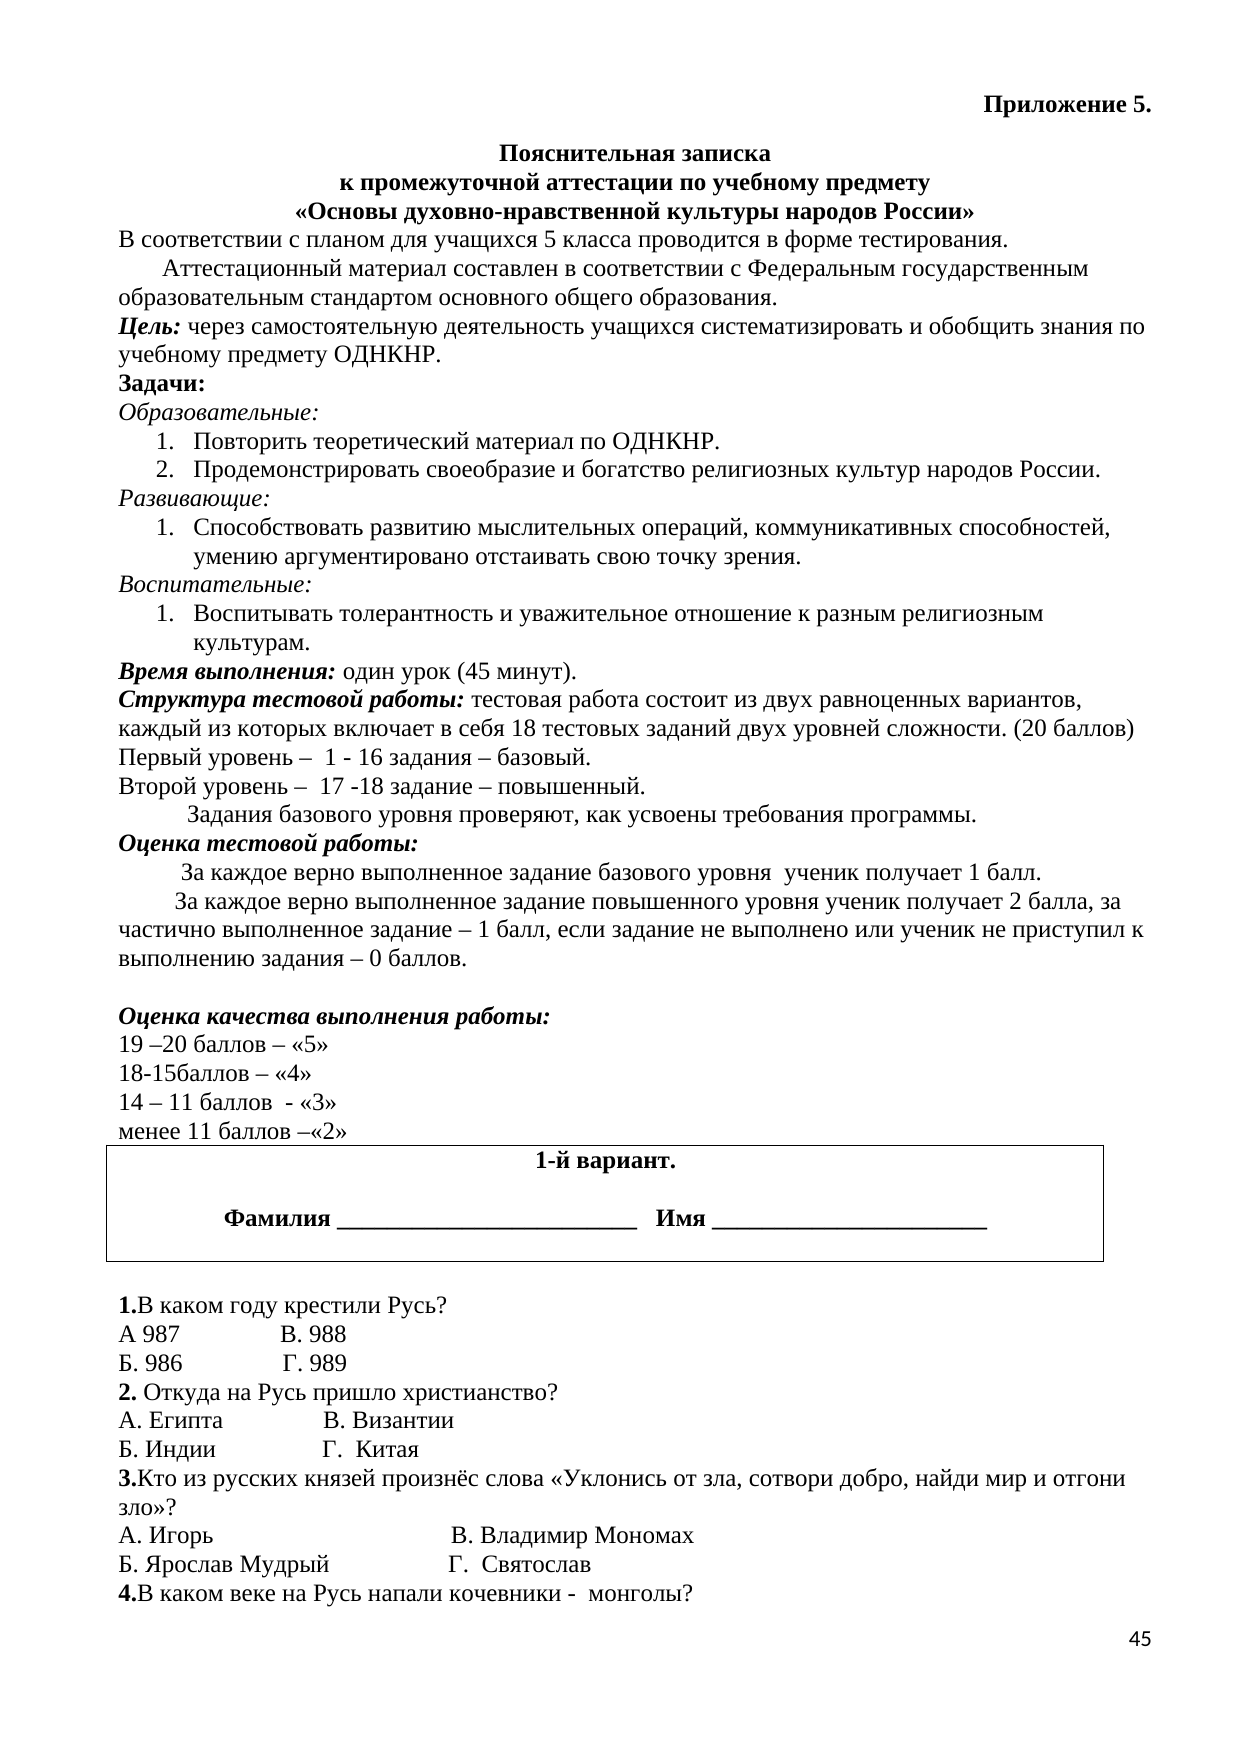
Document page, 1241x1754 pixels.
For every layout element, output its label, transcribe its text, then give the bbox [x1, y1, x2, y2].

text Развивающие: [118, 483, 1152, 512]
text 14 – 11 баллов - «3» [118, 1087, 1152, 1116]
list Воспитывать толерантность и уважительное отношение к разным религиозным культурам. [156, 598, 1152, 656]
text Цель: через самостоятельную деятельность учащихся систематизировать и обобщить знания по учебному предмету ОДНКНР. [118, 311, 1152, 368]
text «Основы духовно-нравственной культуры народов России» [118, 196, 1152, 224]
text 18-15баллов – «4» [118, 1058, 1152, 1087]
table_header 1-й вариант. Фамилия ________________________ Имя ______________________ [107, 1146, 1103, 1261]
text Б. Ярослав Мудрый Г. Святослав [118, 1549, 1152, 1578]
text Аттестационный материал составлен в соответствии с Федеральным государственным образовательным стандартом основного общего образования. [118, 253, 1152, 311]
text 19 –20 баллов – «5» [118, 1029, 1152, 1058]
text Воспитательные: [118, 569, 1152, 598]
text Задачи: [118, 368, 1152, 397]
text менее 11 баллов –«2» [118, 1116, 1152, 1144]
text 1.В каком году крестили Русь? [118, 1290, 1152, 1319]
text Задания базового уровня проверяют, как усвоены требования программы. [118, 799, 1152, 828]
text 2. Откуда на Русь пришло христианство? [118, 1377, 1152, 1405]
text За каждое верно выполненное задание базового уровня ученик получает 1 балл. [118, 857, 1152, 886]
text Пояснительная записка [118, 138, 1152, 167]
text Первый уровень – 1 - 16 задания – базовый. [118, 742, 1152, 771]
list Продемонстрировать своеобразие и богатство религиозных культур народов России. [156, 454, 1152, 483]
text Второй уровень – 17 -18 задание – повышенный. [118, 771, 1152, 799]
text Приложение 5. [118, 89, 1152, 117]
text В соответствии с планом для учащихся 5 класса проводится в форме тестирования. [118, 224, 1152, 253]
text А. Игорь В. Владимир Мономах [118, 1520, 1152, 1549]
list Способствовать развитию мыслительных операций, коммуникативных способностей, умению аргументировано отстаивать свою точку зрения. [156, 512, 1152, 569]
text Б. Индии Г. Китая [118, 1434, 1152, 1463]
text 3.Кто из русских князей произнёс слова «Уклонись от зла, сотвори добро, найди мир и отгони зло»? [118, 1463, 1152, 1520]
text 4.В каком веке на Русь напали кочевники - монголы? [118, 1578, 1152, 1607]
text к промежуточной аттестации по учебному предмету [118, 167, 1152, 196]
text Оценка тестовой работы: [118, 828, 1152, 857]
text А 987 В. 988 [118, 1319, 1152, 1348]
list Повторить теоретический материал по ОДНКНР. [156, 426, 1152, 454]
text А. Египта В. Византии [118, 1405, 1152, 1434]
text За каждое верно выполненное задание повышенного уровня ученик получает 2 балла, за частично выполненное задание – 1 балл, если задание не выполнено или ученик не приступил к выполнению задания – 0 баллов. [118, 886, 1152, 972]
text Оценка качества выполнения работы: [118, 1001, 1152, 1029]
text Образовательные: [118, 397, 1152, 426]
text Структура тестовой работы: тестовая работа состоит из двух равноценных вариантов, каждый из которых включает в себя 18 тестовых заданий двух уровней сложности. (20 баллов) [118, 684, 1152, 742]
text Б. 986 Г. 989 [118, 1348, 1152, 1377]
text Время выполнения: один урок (45 минут). [118, 656, 1152, 684]
